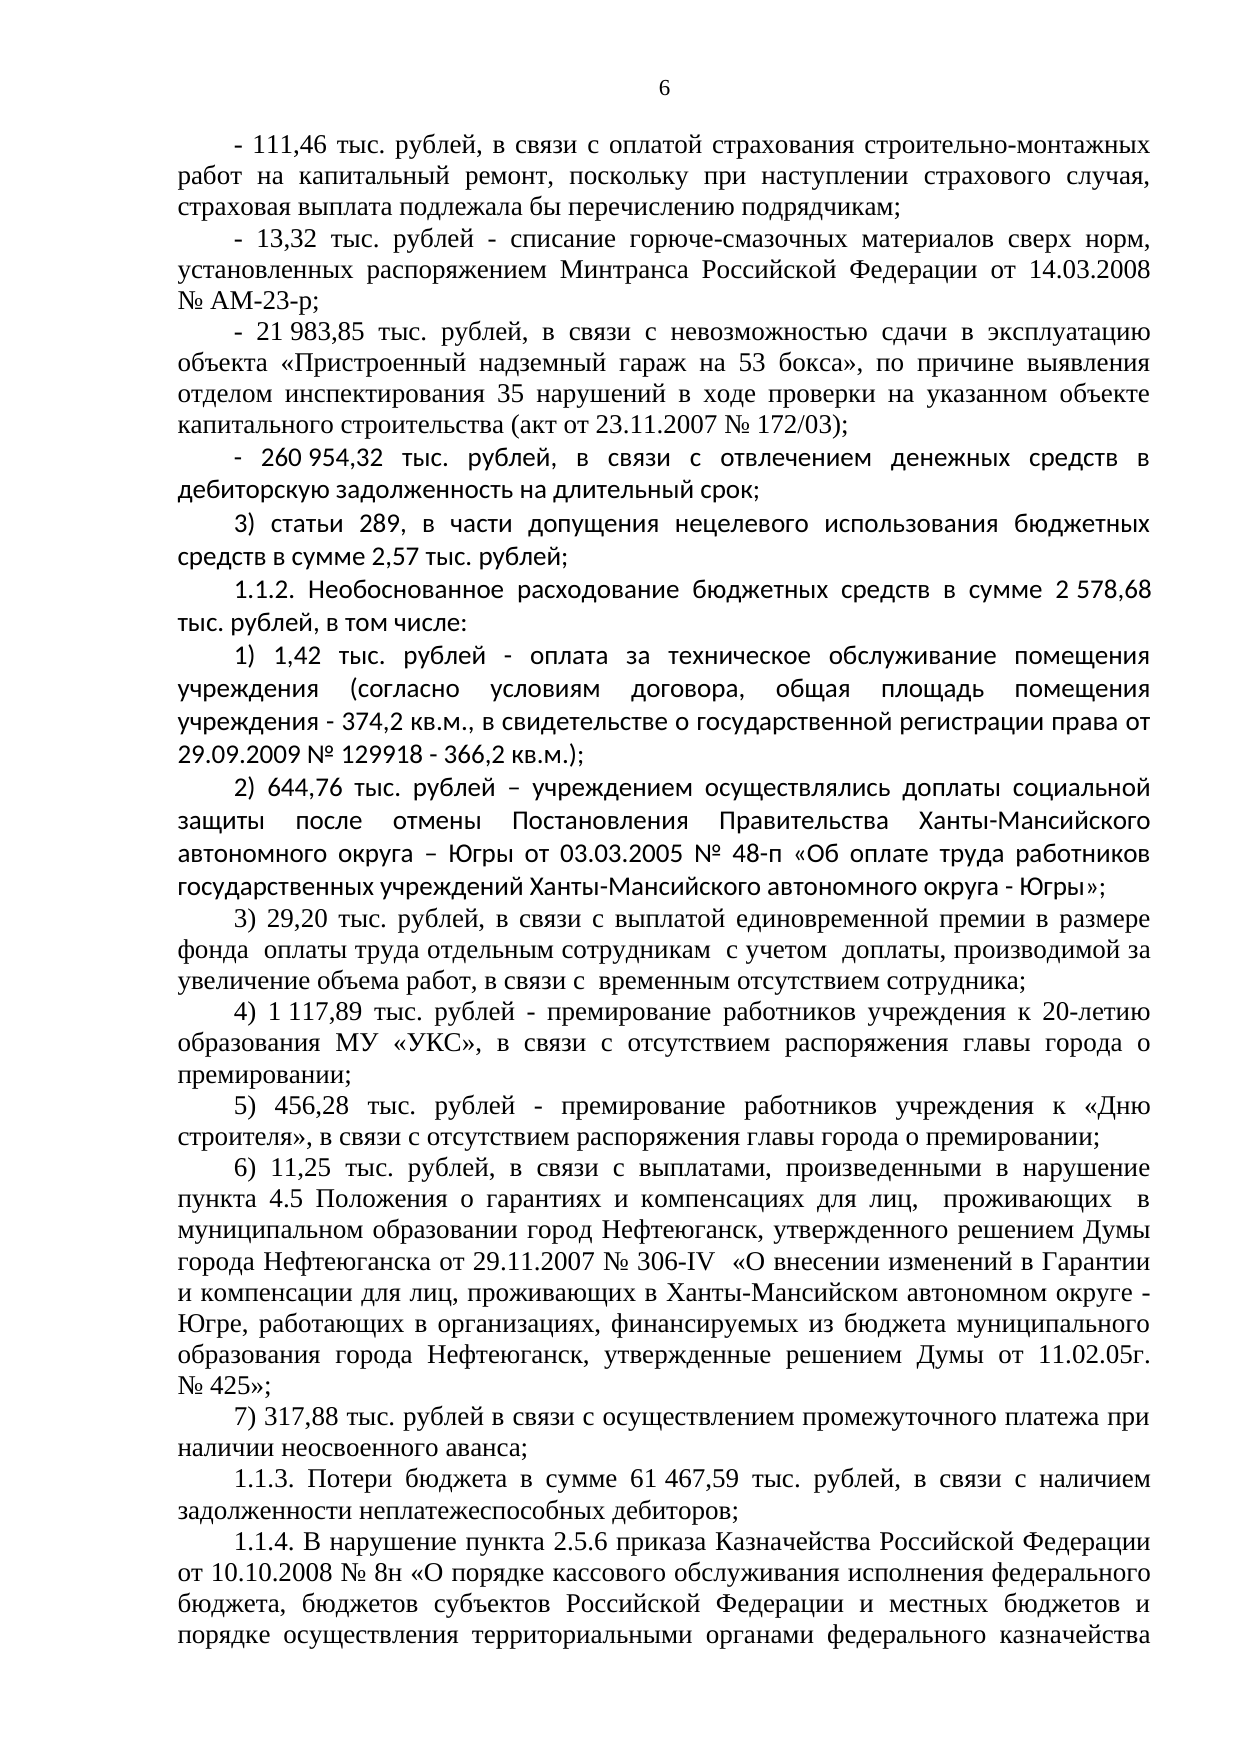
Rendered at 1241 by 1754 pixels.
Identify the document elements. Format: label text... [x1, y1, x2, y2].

text - 21 983,85 тыс. рублей, в связи с невозможностью сдачи в эксплуатацию объекта «Пристроенный надземный гараж на 53 бокса», по причине выявления отделом инспектирования 35 нарушений в ходе проверки на указанном объекте капитального строительства (акт от 23.11.2007 № 172/03); [177, 315, 1152, 440]
text 1.1.2. Необоснованное расходование бюджетных средств в сумме 2 578,68 тыс. рублей, в том числе: [177, 572, 1152, 638]
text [177, 1525, 1152, 1649]
text 3) 29,20 тыс. рублей, в связи с выплатой единовременной премии в размере фонда оплаты труда отдельным сотрудникам с учетом доплаты, производимой за увеличение объема работ, в связи с временным отсутствием сотрудника; [177, 902, 1152, 995]
text 1.1.3. Потери бюджета в сумме 61 467,59 тыс. рублей, в связи с наличием задолженности неплатежеспособных дебиторов; [177, 1463, 1152, 1525]
text 5) 456,28 тыс. рублей - премирование работников учреждения к «Дню строителя», в связи с отсутствием распоряжения главы города о премировании; [177, 1089, 1152, 1151]
text 3) статьи 289, в части допущения нецелевого использования бюджетных средств в сумме 2,57 тыс. рублей; [177, 506, 1152, 572]
text 2) 644,76 тыс. рублей – учреждением осуществлялись доплаты социальной защиты после отмены Постановления Правительства Ханты-Мансийского автономного округа – Югры от 03.03.2005 № 48-п «Об оплате труда работников государственных учреждений Ханты-Мансийского автономного округа - Югры»; [177, 770, 1152, 902]
text - 260 954,32 тыс. рублей, в связи с отвлечением денежных средств в дебиторскую задолженность на длительный срок; [177, 440, 1152, 506]
text - 111,46 тыс. рублей, в связи с оплатой страхования строительно-монтажных работ на капитальный ремонт, поскольку при наступлении страхового случая, страховая выплата подлежала бы перечислению подрядчикам; [177, 128, 1152, 222]
text - 13,32 тыс. рублей - списание горюче-смазочных материалов сверх норм, установленных распоряжением Минтранса Российской Федерации от 14.03.2008 № АМ-23-р; [177, 222, 1152, 315]
text 4) 1 117,89 тыс. рублей - премирование работников учреждения к 20-летию образования МУ «УКС», в связи с отсутствием распоряжения главы города о премировании; [177, 995, 1152, 1089]
text 1) 1,42 тыс. рублей - оплата за техническое обслуживание помещения учреждения (согласно условиям договора, общая площадь помещения учреждения - 374,2 кв.м., в свидетельстве о государственной регистрации права от 29.09.2009 № 129918 - 366,2 кв.м.); [177, 638, 1152, 770]
text 6) 11,25 тыс. рублей, в связи с выплатами, произведенными в нарушение пункта 4.5 Положения о гарантиях и компенсациях для лиц, проживающих в муниципальном образовании город Нефтеюганск, утвержденного решением Думы города Нефтеюганска от 29.11.2007 № 306-IV «О внесении изменений в Гарантии и компенсации для лиц, проживающих в Ханты-Мансийском автономном округе - Югре, работающих в организациях, финансируемых из бюджета муниципального образования города Нефтеюганск, утвержденные решением Думы от 11.02.05г. № 425»; [177, 1151, 1152, 1400]
text 7) 317,88 тыс. рублей в связи с осуществлением промежуточного платежа при наличии неосвоенного аванса; [177, 1400, 1152, 1463]
